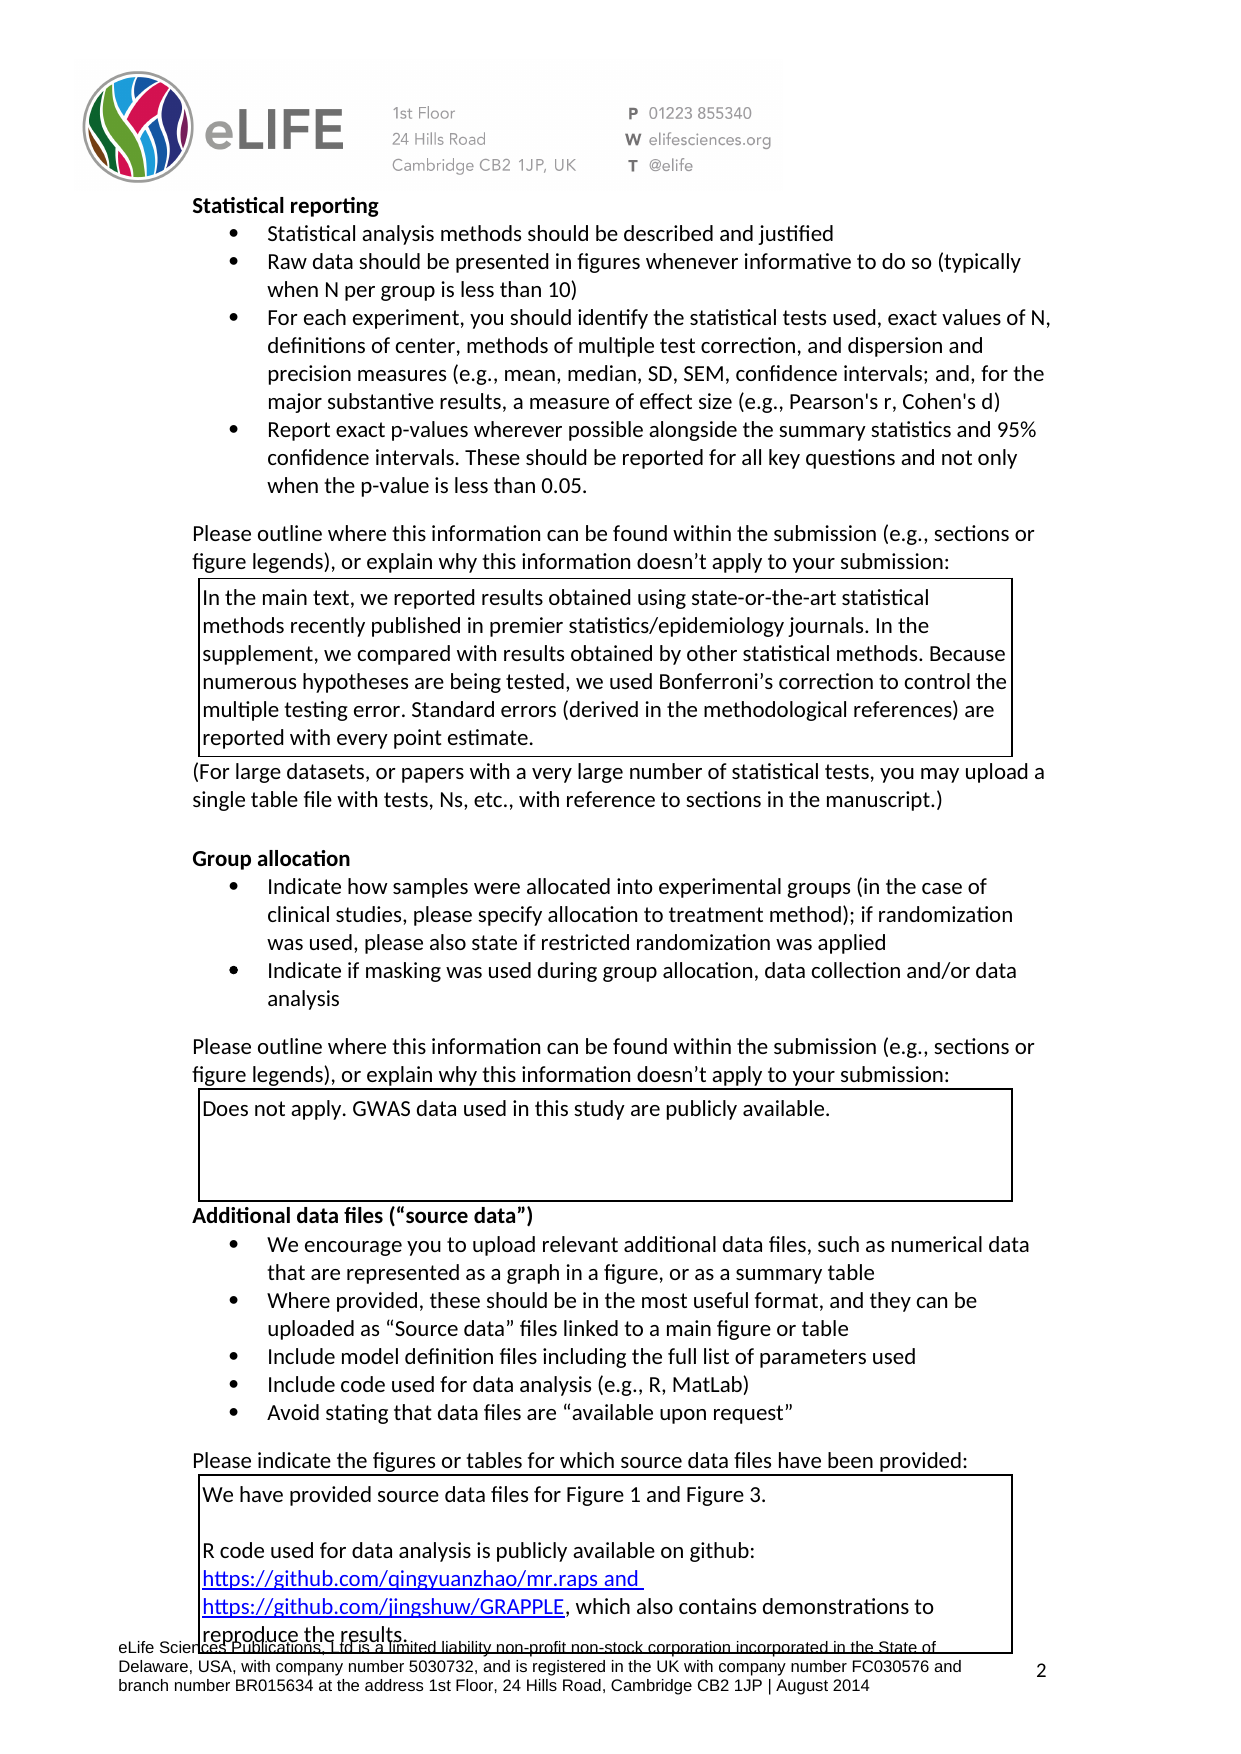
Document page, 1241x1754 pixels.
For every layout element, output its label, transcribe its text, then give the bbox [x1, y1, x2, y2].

list Statistical analysis methods should be described and justified [229, 219, 1053, 247]
list Indicate how samples were allocated into experimental groups (in the case of clinical studies, please specify allocation to treatment method); if randomization was used, please also state if restricted randomization was applied [229, 872, 1053, 956]
list Indicate if masking was used during group allocation, data collection and/or data analysis [229, 956, 1053, 1012]
list Report exact p-values wherever possible alongside the summary statistics and 95% confidence intervals. These should be reported for all key questions and not only when the p-value is less than 0.05. [229, 415, 1053, 499]
text R code used for data analysis is publicly available on github: https://github.com/qingyuanzhao/mr.raps and https://github.com/jingshuw/GRAPPLE, which also contains demonstrations to reproduce the results. [200, 1536, 1011, 1650]
text Does not apply. GWAS data used in this study are publicly available. [200, 1092, 1011, 1124]
list For each experiment, you should identify the statistical tests used, exact values of N, definitions of center, methods of multiple test correction, and dispersion and precision measures (e.g., mean, median, SD, SEM, confidence intervals; and, for the major substantive results, a measure of effect size (e.g., Pearson's r, Cohen's d) [229, 303, 1053, 415]
text Group allocation [192, 844, 1053, 872]
list Include code used for data analysis (e.g., R, MatLab) [229, 1370, 1053, 1398]
text Please indicate the figures or tables for which source data files have been provided: [192, 1446, 1053, 1474]
text In the main text, we reported results obtained using state-or-the-art statistical methods recently published in premier statistics/epidemiology journals. In the supplement, we compared with results obtained by other statistical methods. Because numerous hypotheses are being tested, we used Bonferroni’s correction to control the multiple testing error. Standard errors (derived in the methodological references) are reported with every point estimate. [200, 581, 1011, 753]
text (For large datasets, or papers with a very large number of statistical tests, you may upload a single table file with tests, Ns, etc., with reference to sections in the manuscript.) [192, 603, 1053, 813]
list We encourage you to upload relevant additional data files, such as numerical data that are represented as a graph in a figure, or as a summary table [229, 1230, 1053, 1286]
text We have provided source data files for Figure 1 and Figure 3. [200, 1478, 1011, 1508]
picture [73, 59, 784, 191]
text Additional data files (“source data”) [192, 1119, 1053, 1230]
list Avoid stating that data files are “available upon request” [229, 1398, 1053, 1426]
text Statistical reporting [192, 191, 1053, 219]
list Where provided, these should be in the most useful format, and they can be uploaded as “Source data” files linked to a main figure or table [229, 1286, 1053, 1342]
list Include model definition files including the full list of parameters used [229, 1342, 1053, 1370]
list Raw data should be presented in figures whenever informative to do so (typically when N per group is less than 10) [229, 247, 1053, 303]
